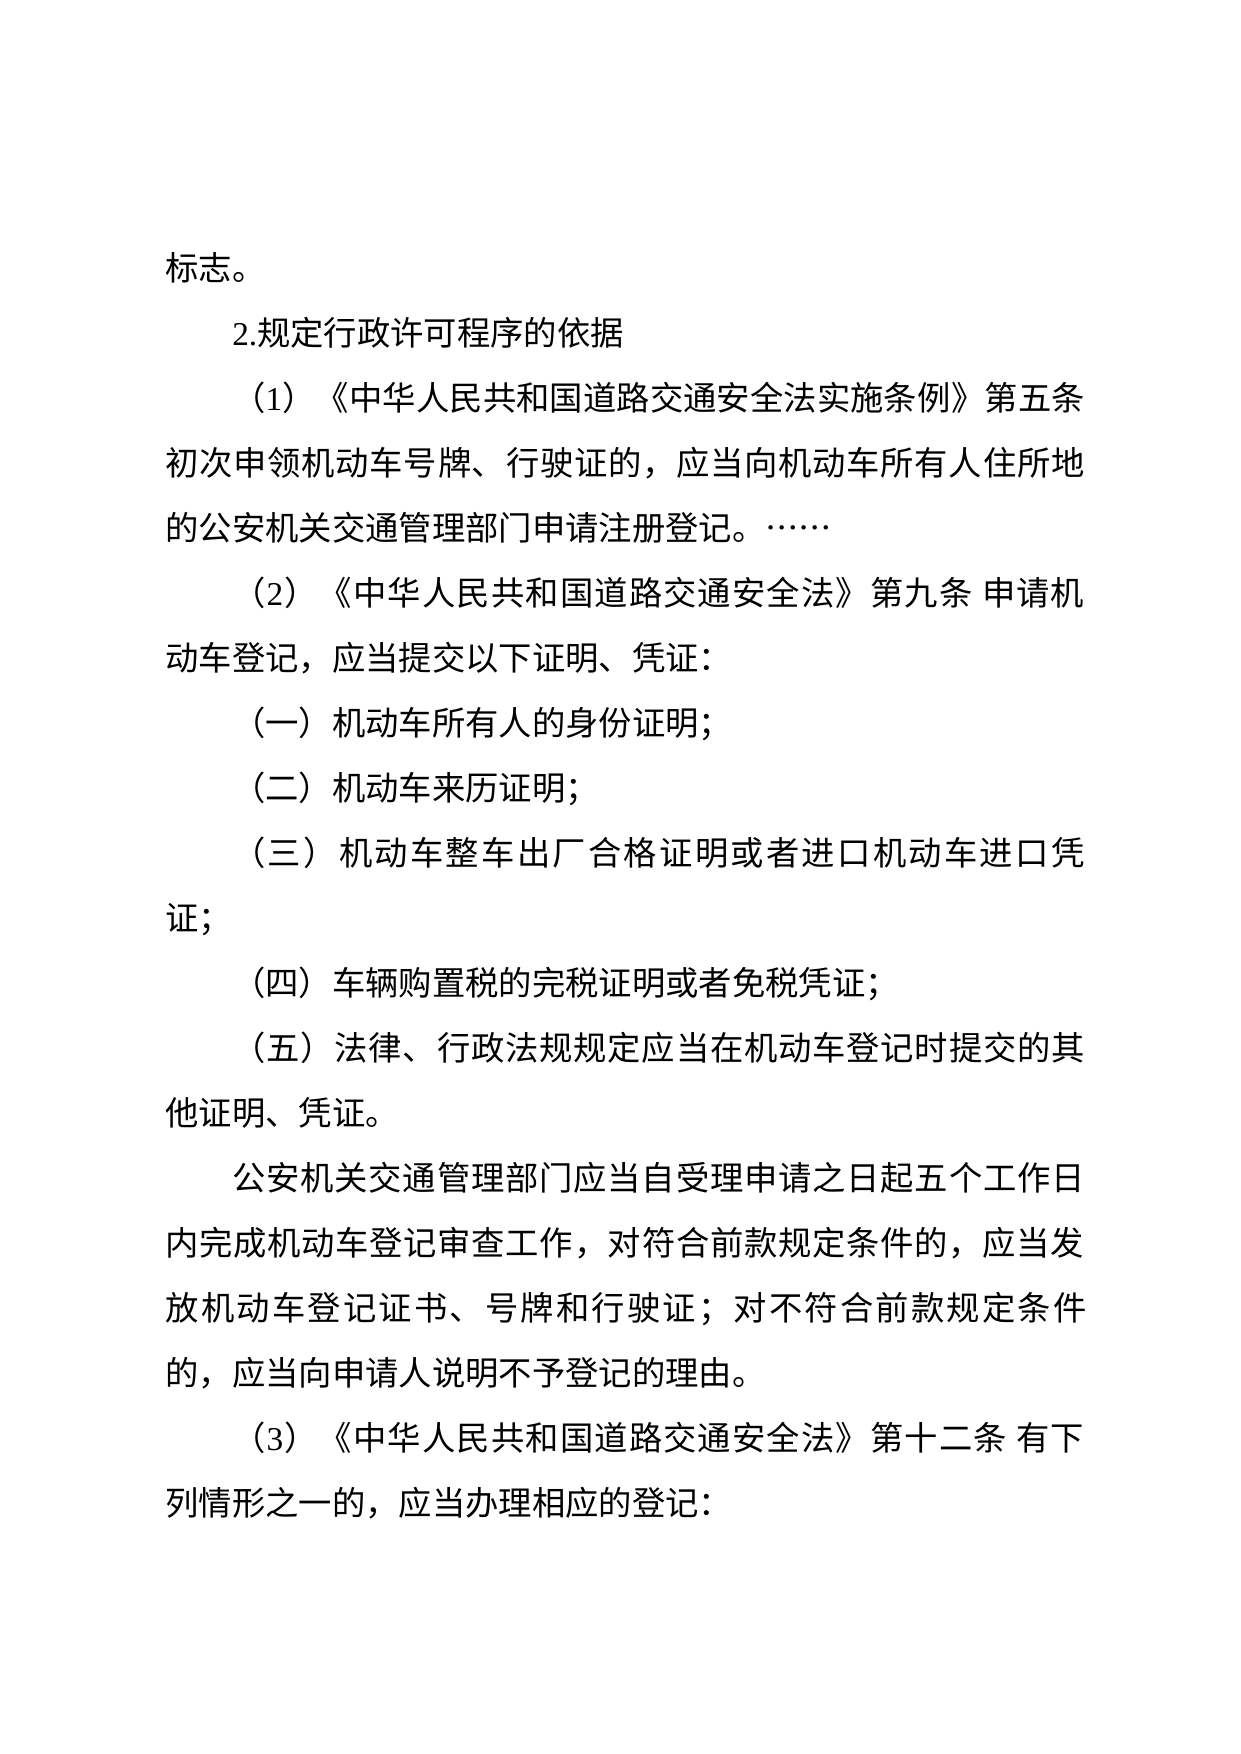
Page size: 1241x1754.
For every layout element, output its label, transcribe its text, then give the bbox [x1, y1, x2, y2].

text （三）机动车整车出厂合格证明或者进口机动车进口凭证； [165, 818, 1087, 948]
text （二）机动车来历证明； [165, 753, 1087, 818]
text 2.规定行政许可程序的依据 [165, 298, 1087, 363]
text （四）车辆购置税的完税证明或者免税凭证； [165, 948, 1087, 1013]
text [165, 233, 1087, 298]
text （一）机动车所有人的身份证明； [165, 688, 1087, 753]
text 公安机关交通管理部门应当自受理申请之日起五个工作日内完成机动车登记审查工作，对符合前款规定条件的，应当发放机动车登记证书、号牌和行驶证；对不符合前款规定条件的，应当向申请人说明不予登记的理由。 [165, 1143, 1087, 1403]
text （五）法律、行政法规规定应当在机动车登记时提交的其他证明、凭证。 [165, 1013, 1087, 1143]
text （2）《中华人民共和国道路交通安全法》第九条 申请机动车登记，应当提交以下证明、凭证： [165, 558, 1087, 688]
text （1）《中华人民共和国道路交通安全法实施条例》第五条 初次申领机动车号牌、行驶证的，应当向机动车所有人住所地的公安机关交通管理部门申请注册登记。…… [165, 363, 1087, 558]
text （3）《中华人民共和国道路交通安全法》第十二条 有下列情形之一的，应当办理相应的登记： [165, 1403, 1087, 1533]
